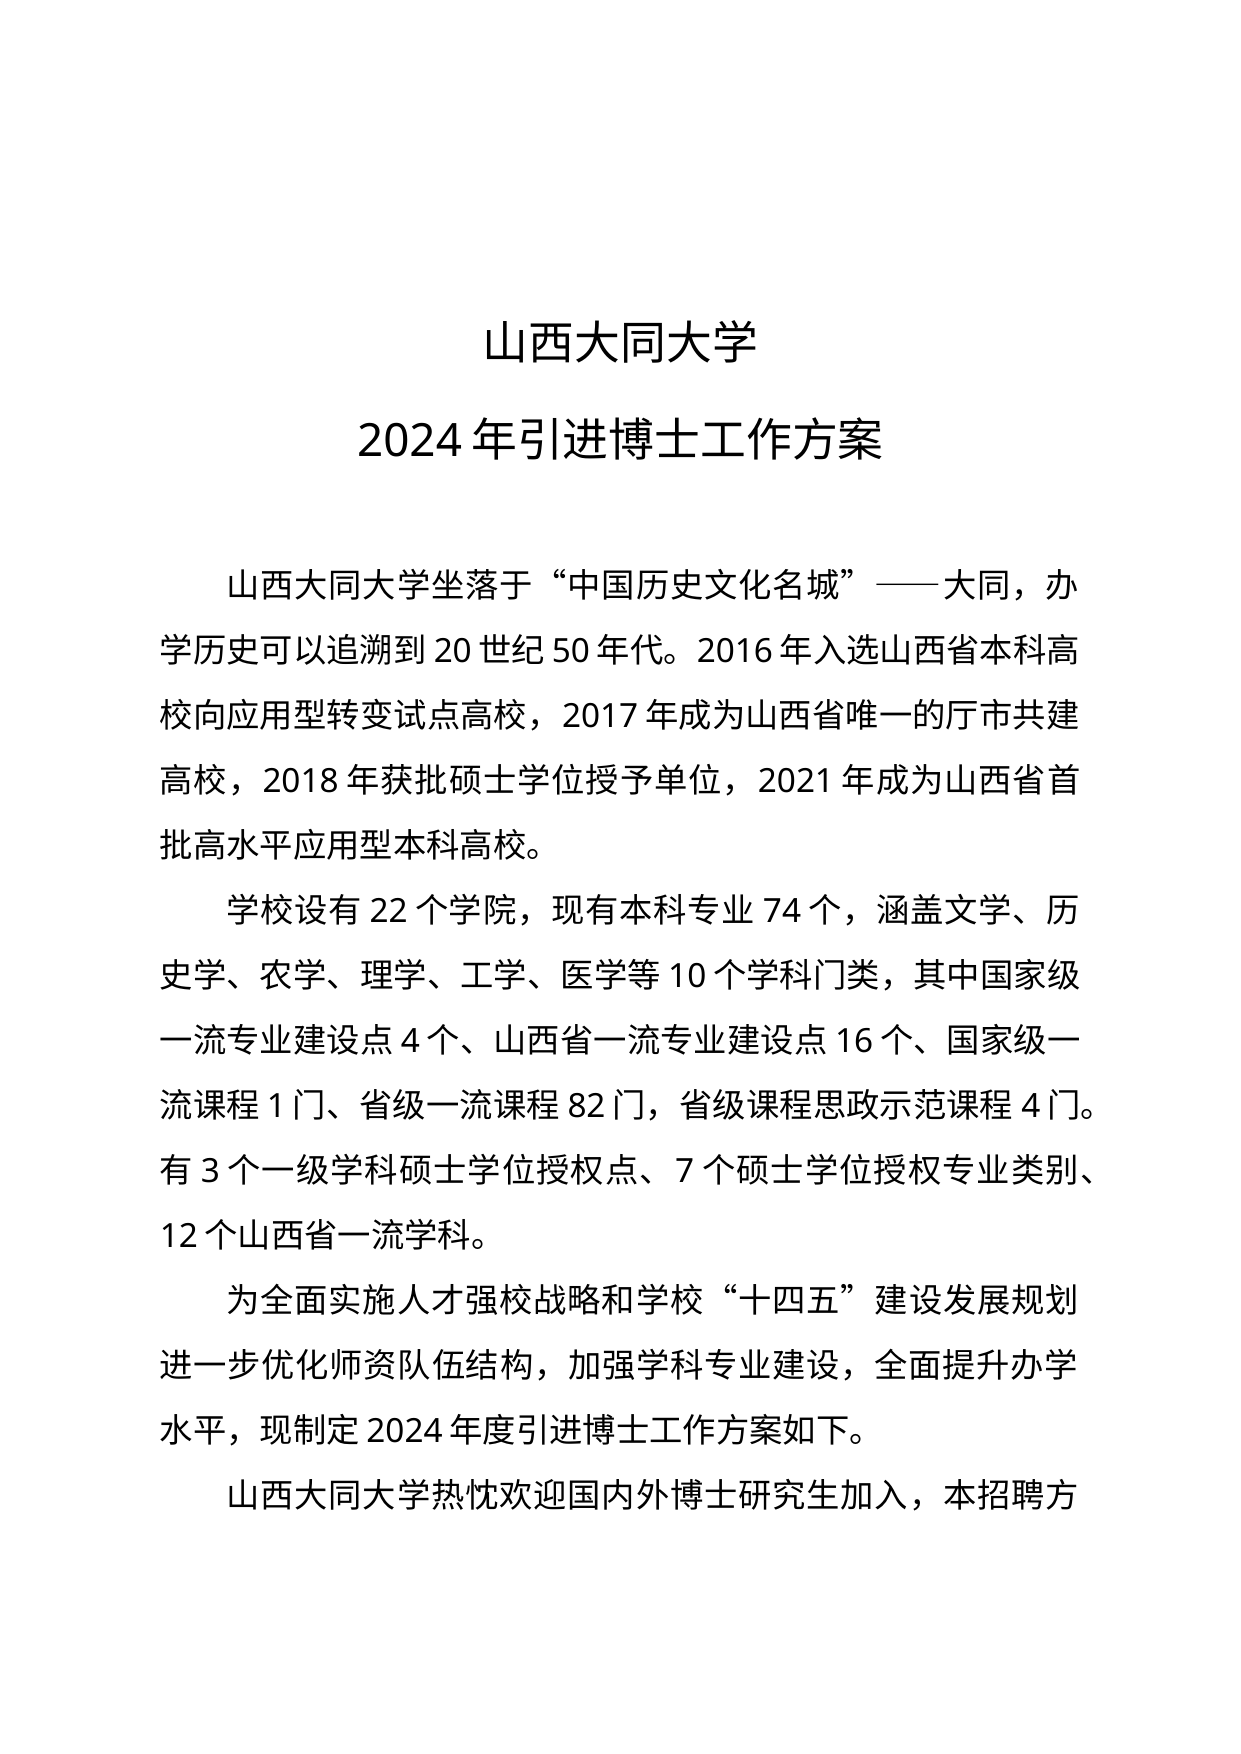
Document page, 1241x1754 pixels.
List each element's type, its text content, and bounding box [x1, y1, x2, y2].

text 为全面实施人才强校战略和学校“十四五”建设发展规划，进一步优化师资队伍结构，加强学科专业建设，全面提升办学水平，现制定2024年度引进博士工作方案如下。 [159, 1265, 1081, 1460]
text 山西大同大学 [159, 290, 1081, 388]
text 学校设有22个学院，现有本科专业74个，涵盖文学、历史学、农学、理学、工学、医学等10个学科门类，其中国家级一流专业建设点4个、山西省一流专业建设点16个、国家级一流课程1门、省级一流课程82门，省级课程思政示范课程4门。有3个一级学科硕士学位授权点、7个硕士学位授权专业类别、12个山西省一流学科。 [159, 875, 1081, 1265]
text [159, 1460, 1081, 1525]
text 山西大同大学坐落于“中国历史文化名城”——大同，办学历史可以追溯到20世纪50年代。2016年入选山西省本科高校向应用型转变试点高校，2017年成为山西省唯一的厅市共建高校，2018年获批硕士学位授予单位，2021年成为山西省首批高水平应用型本科高校。 [159, 550, 1081, 875]
text 2024年引进博士工作方案 [159, 388, 1081, 485]
